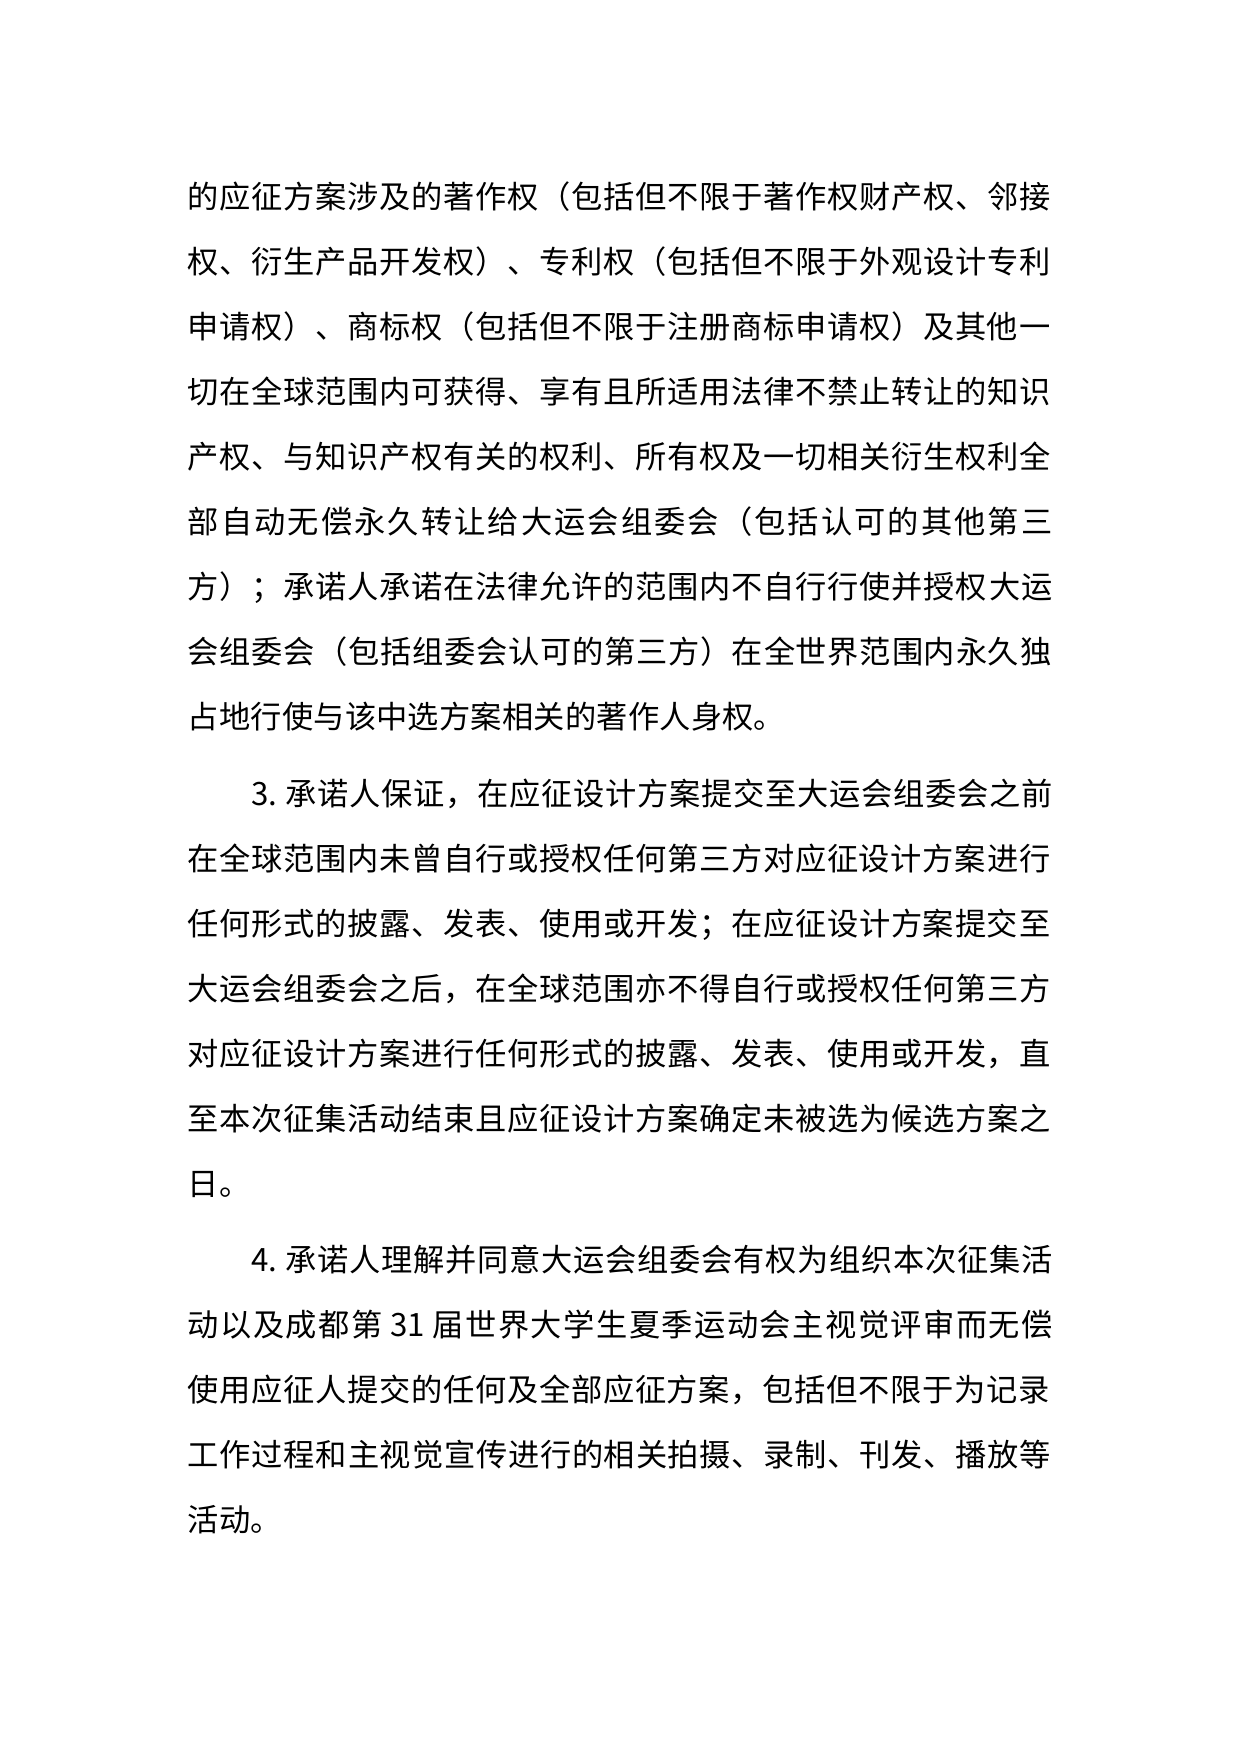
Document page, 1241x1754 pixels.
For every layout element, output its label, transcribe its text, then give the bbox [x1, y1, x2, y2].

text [187, 162, 1053, 747]
text 3. 承诺人保证，在应征设计方案提交至大运会组委会之前，在全球范围内未曾自行或授权任何第三方对应征设计方案进行任何形式的披露、发表、使用或开发；在应征设计方案提交至大运会组委会之后，在全球范围亦不得自行或授权任何第三方对应征设计方案进行任何形式的披露、发表、使用或开发，直至本次征集活动结束且应征设计方案确定未被选为候选方案之日。 [187, 759, 1053, 1214]
text 4. 承诺人理解并同意大运会组委会有权为组织本次征集活动以及成都第31届世界大学生夏季运动会主视觉评审而无偿使用应征人提交的任何及全部应征方案，包括但不限于为记录工作过程和主视觉宣传进行的相关拍摄、录制、刊发、播放等活动。 [187, 1226, 1053, 1551]
